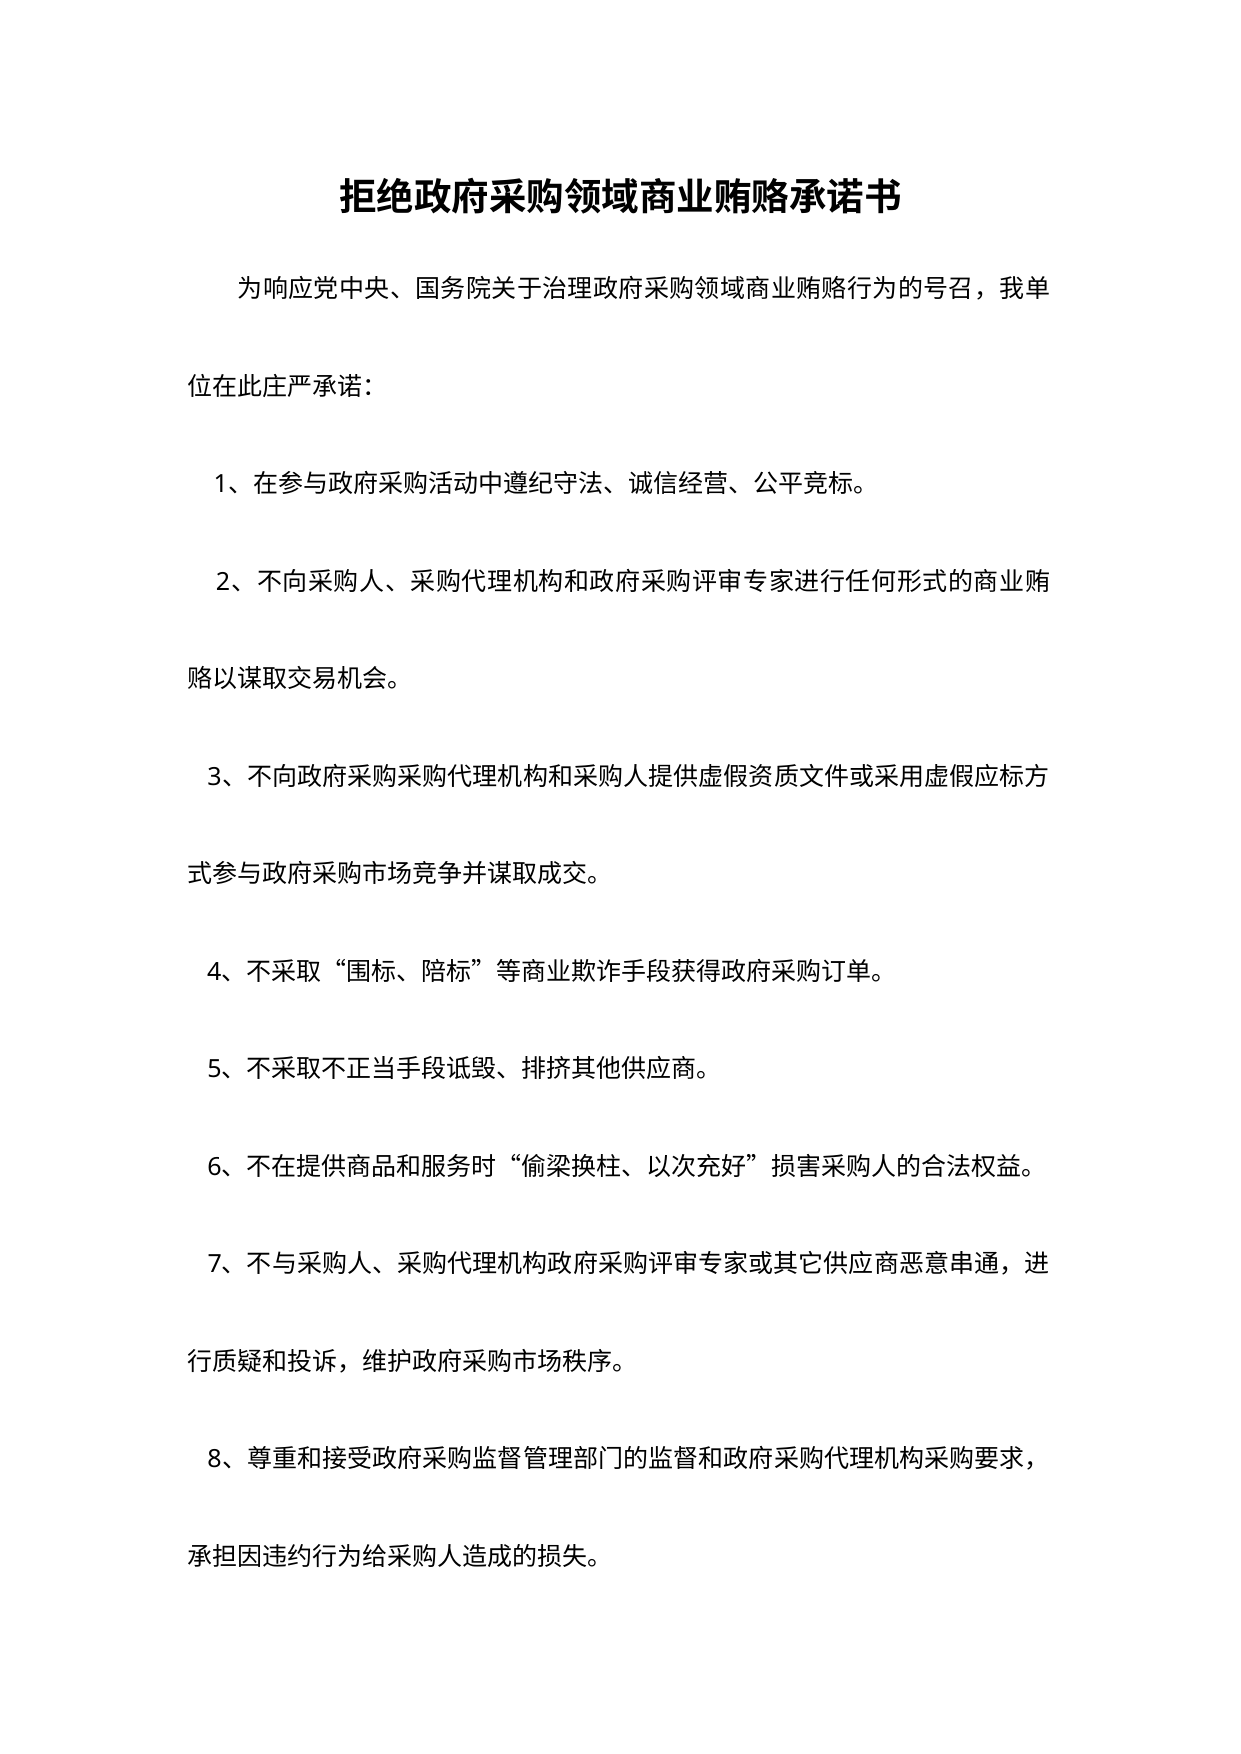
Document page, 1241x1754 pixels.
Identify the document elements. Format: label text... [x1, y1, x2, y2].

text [187, 254, 1053, 1587]
text 拒绝政府采购领域商业贿赂承诺书 [187, 162, 1053, 227]
